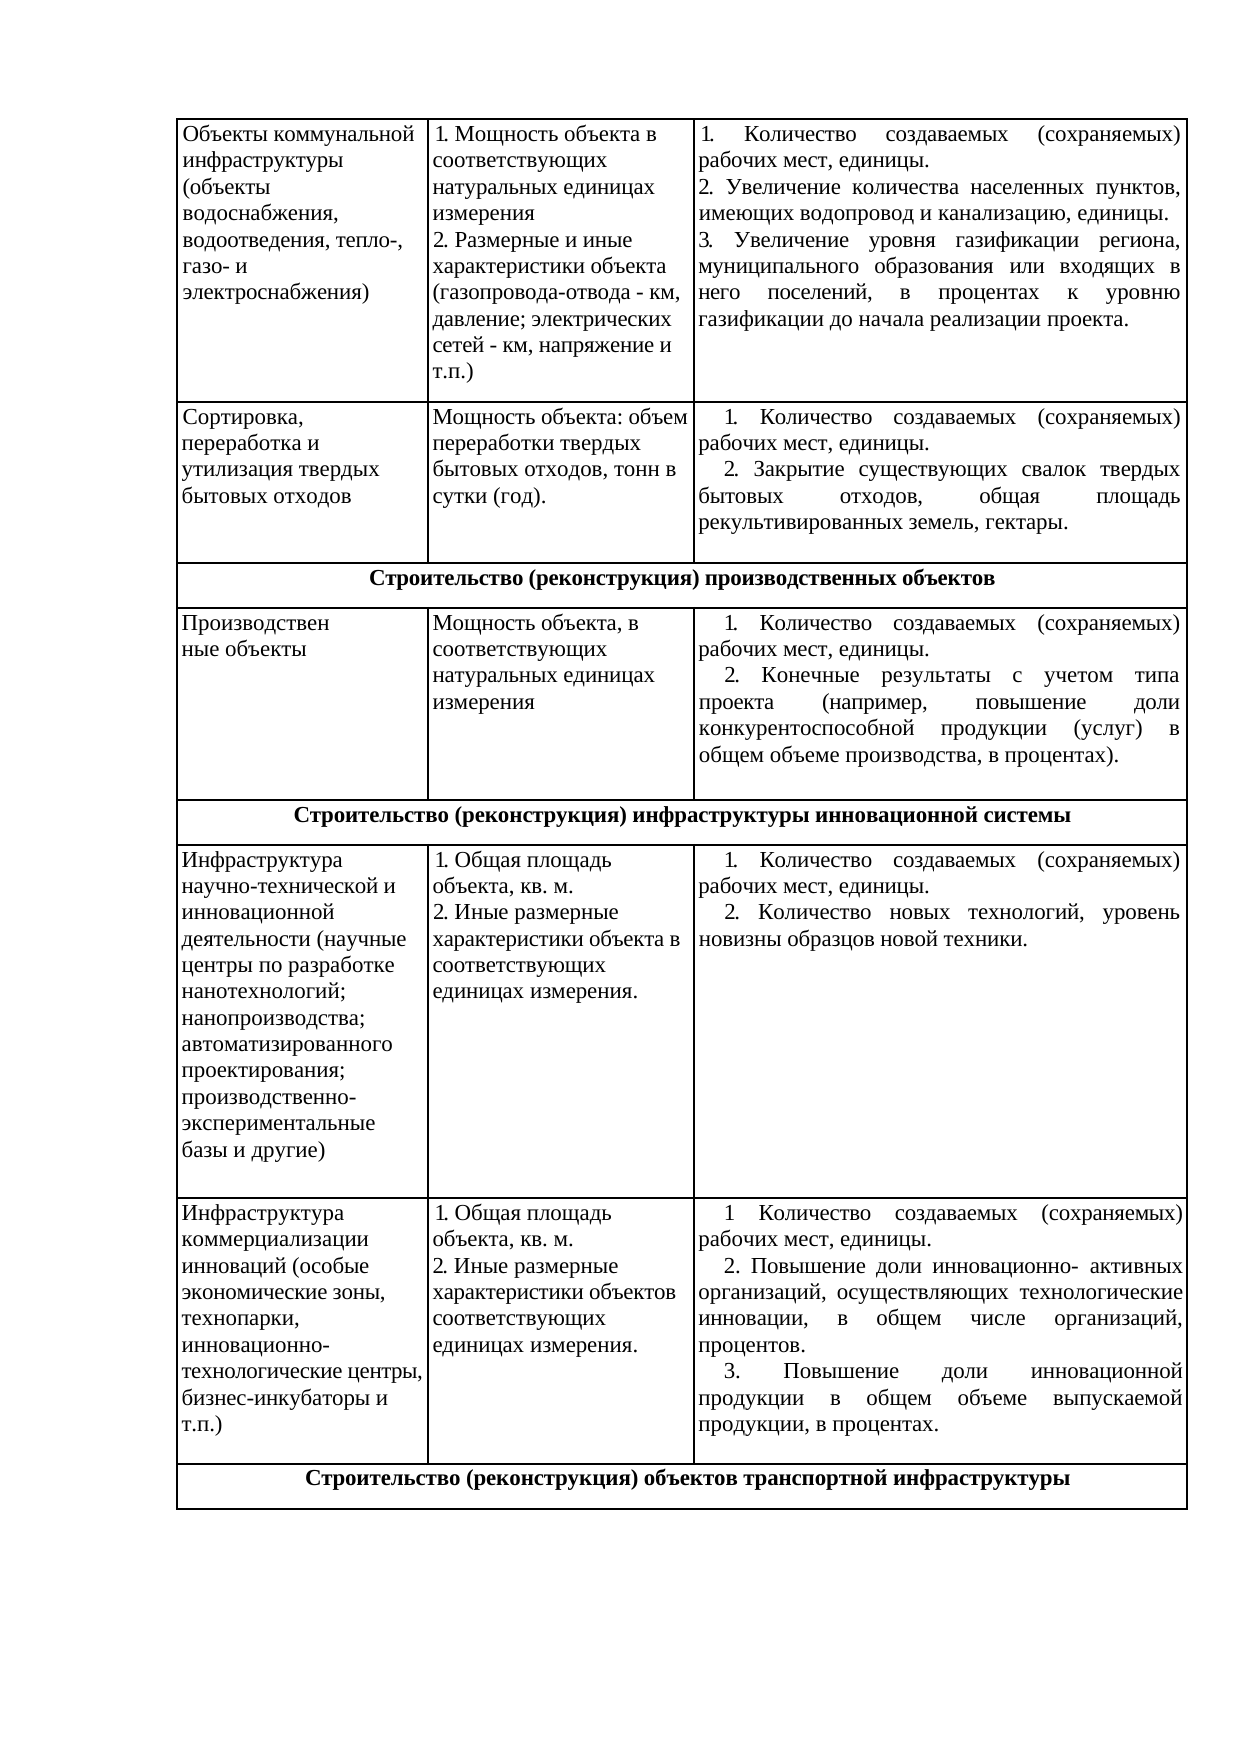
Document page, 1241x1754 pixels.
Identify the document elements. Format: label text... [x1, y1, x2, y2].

table_cell 1. Общая площадь объекта, кв. м. 2. Иные размерные характеристики объектов соответствующих единицах измерения. [429, 1199, 693, 1462]
table_cell Инфраструктура научно-технической и инновационной деятельности (научные центры по разработке нанотехнологий; нанопроизводства; автоматизированного проектирования; производственно-экспериментальные базы и другие) [178, 846, 427, 1197]
table_cell Сортировка, переработка и утилизация твердых бытовых отходов [178, 403, 427, 562]
table_cell 1. Количество создаваемых (сохраняемых) рабочих мест, единицы. 2. Количество новых технологий, уровень новизны образцов новой техники. [695, 846, 1186, 1197]
table_cell Объекты коммунальной инфраструктуры (объекты водоснабжения, водоотведения, тепло-, газо- и электроснабжения) [178, 120, 427, 401]
table_cell 1. Общая площадь объекта, кв. м. 2. Иные размерные характеристики объекта в соответствующих единицах измерения. [429, 846, 693, 1197]
table_cell Строительство (реконструкция) производственных объектов [178, 564, 1186, 607]
table_cell Мощность объекта: объем переработки твердых бытовых отходов, тонн в сутки (год). [429, 403, 693, 562]
table_cell Инфраструктура коммерциализации инноваций (особые экономические зоны, технопарки, инновационно-технологические центры, бизнес-инкубаторы и т.п.) [178, 1199, 427, 1462]
table_cell 1. Количество создаваемых (сохраняемых) рабочих мест, единицы. 2. Конечные результаты с учетом типа проекта (например, повышение доли конкурентоспособной продукции (услуг) в общем объеме производства, в процентах). [695, 609, 1186, 799]
table_cell 1. Мощность объекта в соответствующих натуральных единицах измерения 2. Размерные и иные характеристики объекта (газопровода-отвода - км, давление; электрических сетей - км, напряжение и т.п.) [429, 120, 693, 401]
table_cell Строительство (реконструкция) объектов транспортной инфраструктуры [178, 1465, 1186, 1507]
table_cell Производственные объекты [178, 609, 427, 799]
table_cell 1. Количество создаваемых (сохраняемых) рабочих мест, единицы. 2. Увеличение количества населенных пунктов, имеющих водопровод и канализацию, единицы. 3. Увеличение уровня газификации региона, муниципального образования или входящих в него поселений, в процентах к уровню газификации до начала реализации проекта. [695, 120, 1186, 401]
table_cell Строительство (реконструкция) инфраструктуры инновационной системы [178, 801, 1186, 844]
table_cell 1 Количество создаваемых (сохраняемых) рабочих мест, единицы. 2. Повышение доли инновационно- активных организаций, осуществляющих технологические инновации, в общем числе организаций, процентов. 3. Повышение доли инновационной продукции в общем объеме выпускаемой продукции, в процентах. [695, 1199, 1186, 1462]
table_cell Мощность объекта, в соответствующих натуральных единицах измерения [429, 609, 693, 799]
table_cell 1. Количество создаваемых (сохраняемых) рабочих мест, единицы. 2. Закрытие существующих свалок твердых бытовых отходов, общая площадь рекультивированных земель, гектары. [695, 403, 1186, 562]
